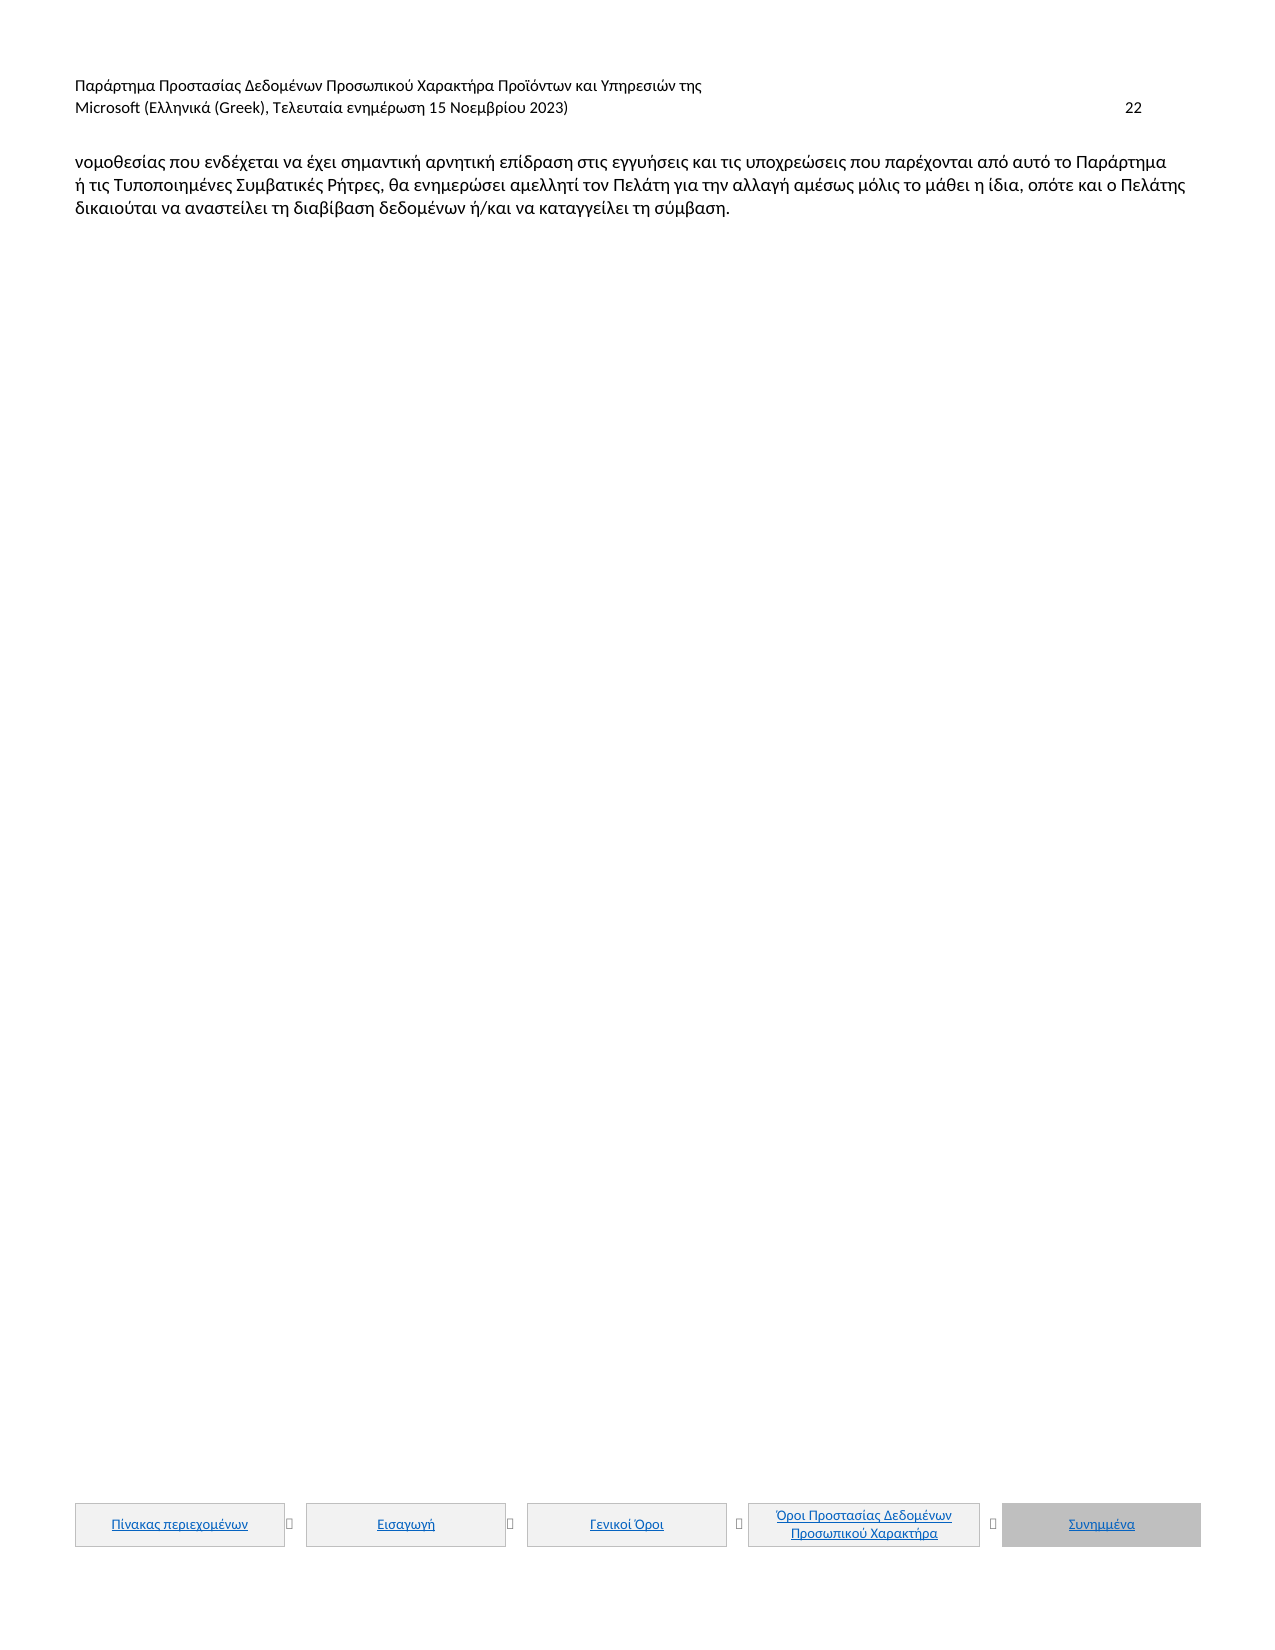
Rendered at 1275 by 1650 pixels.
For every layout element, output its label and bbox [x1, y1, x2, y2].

list [75, 150, 1200, 219]
